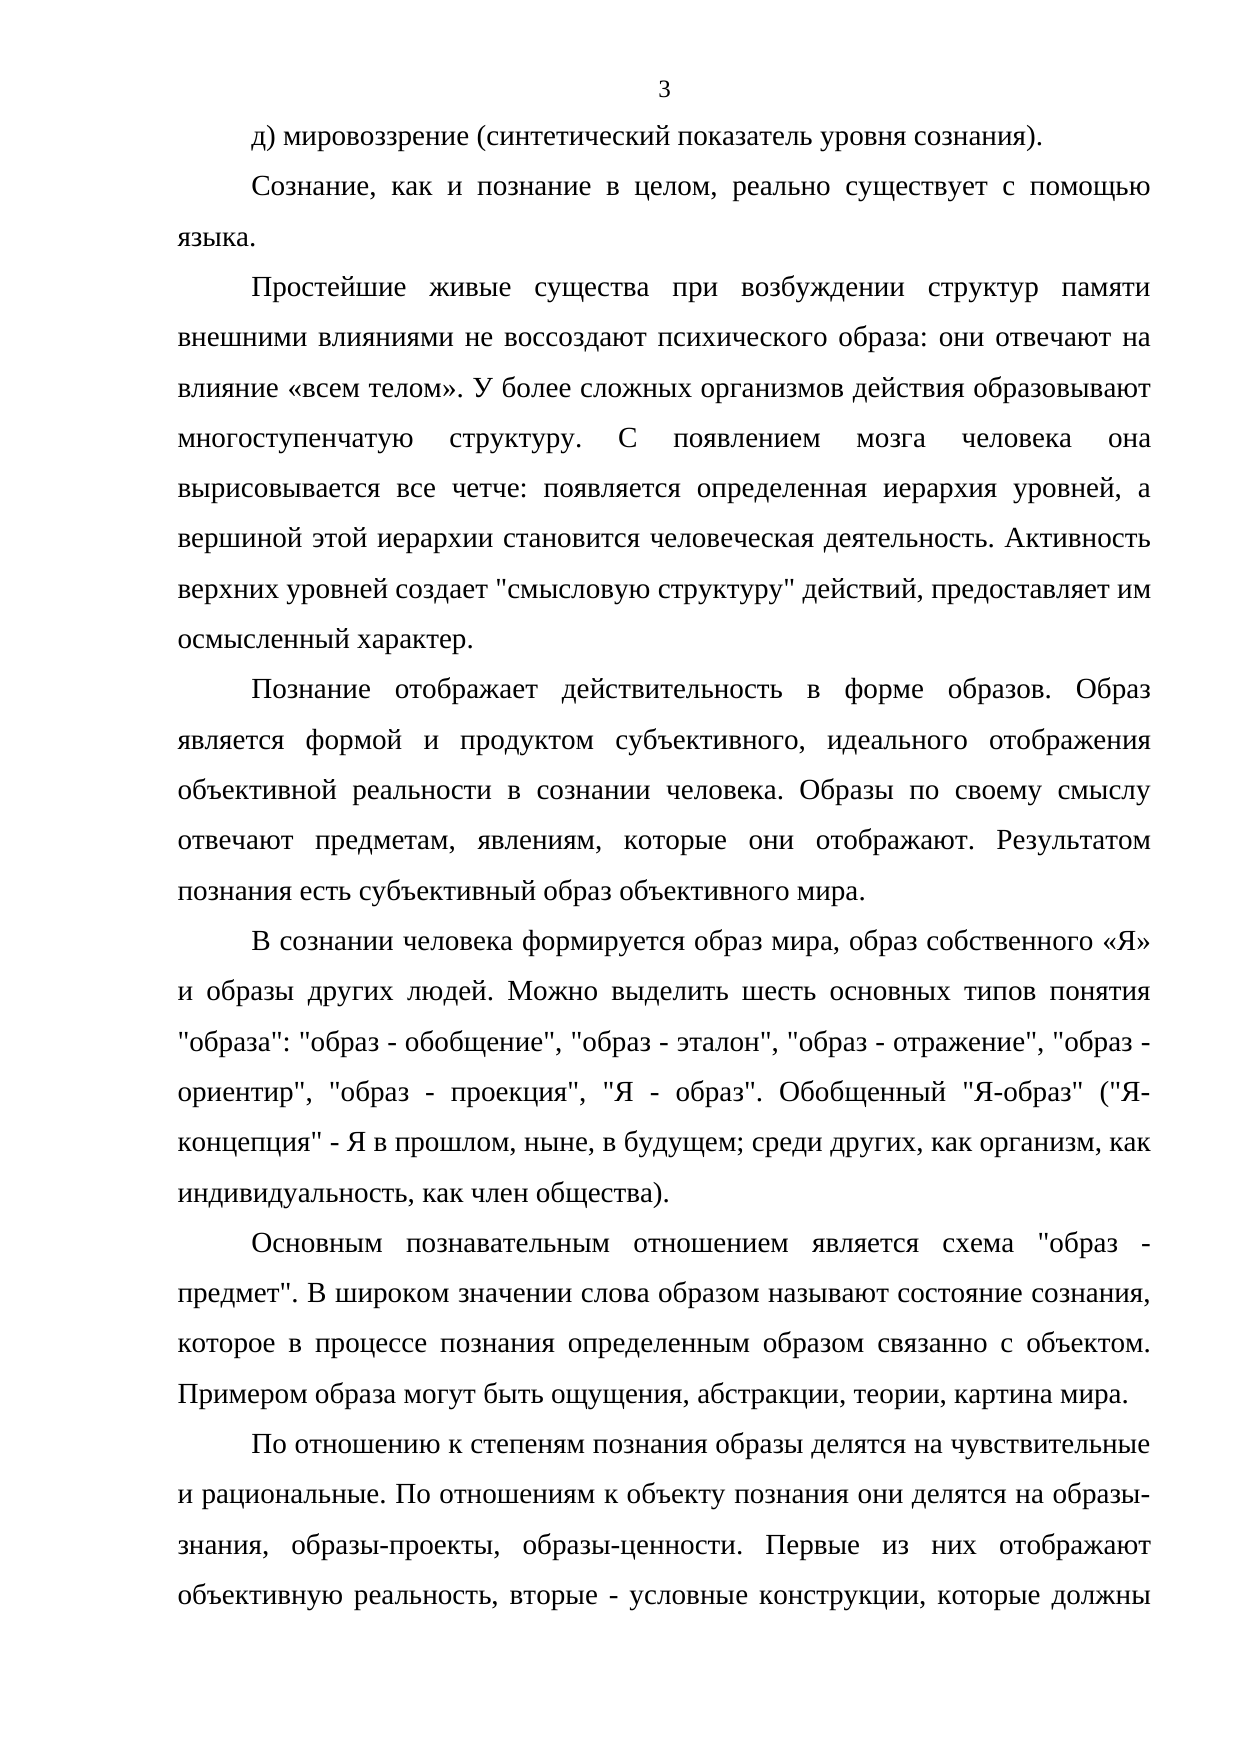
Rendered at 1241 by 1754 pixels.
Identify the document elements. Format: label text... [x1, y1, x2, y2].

text Основным познавательным отношением является схема "образ - предмет". В широком значении слова образом называют состояние сознания, которое в процессе познания определенным образом связанно с объектом. Примером образа могут быть ощущения, абстракции, теории, картина мира. [177, 1225, 1152, 1409]
text В сознании человека формируется образ мира, образ собственного «Я» и образы других людей. Можно выделить шесть основных типов понятия "образа": "образ - обобщение", "образ - эталон", "образ - отражение", "образ - ориентир", "образ - проекция", "Я - образ". Обобщенный "Я-образ" ("Я-концепция" - Я в прошлом, ныне, в будущем; среди других, как организм, как индивидуальность, как член общества). [177, 923, 1152, 1208]
text д) мировоззрение (синтетический показатель уровня сознания). [177, 118, 1152, 152]
text Простейшие живые существа при возбуждении структур памяти внешними влияниями не воссоздают психического образа: они отвечают на влияние «всем телом». У более сложных организмов действия образовывают многоступенчатую структуру. С появлением мозга человека она вырисовывается все четче: появляется определенная иерархия уровней, а вершиной этой иерархии становится человеческая деятельность. Активность верхних уровней создает "смысловую структуру" действий, предоставляет им осмысленный характер. [177, 269, 1152, 655]
text Познание отображает действительность в форме образов. Образ является формой и продуктом субъективного, идеального отображения объективной реальности в сознании человека. Образы по своему смыслу отвечают предметам, явлениям, которые они отображают. Результатом познания есть субъективный образ объективного мира. [177, 672, 1152, 906]
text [177, 1426, 1152, 1611]
text Сознание, как и познание в целом, реально существует с помощью языка. [177, 168, 1152, 252]
